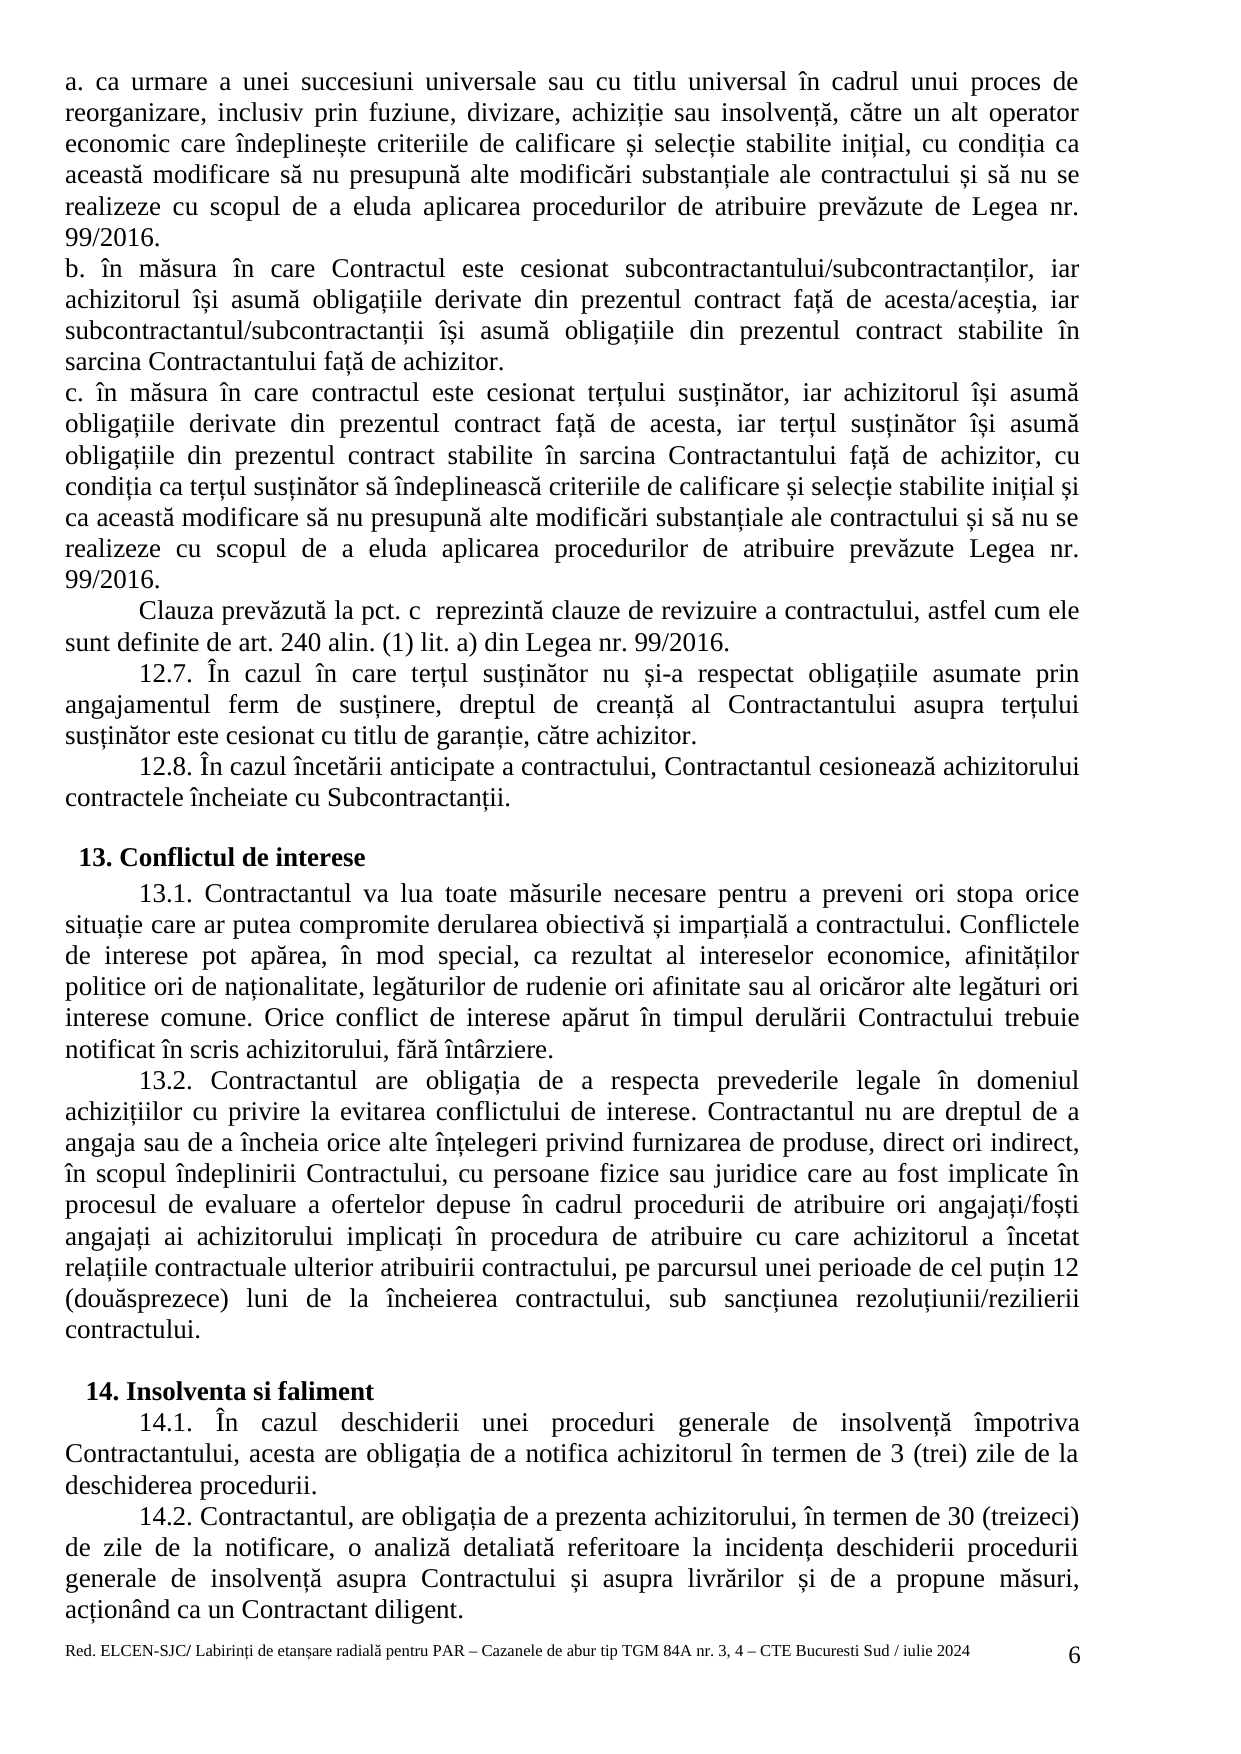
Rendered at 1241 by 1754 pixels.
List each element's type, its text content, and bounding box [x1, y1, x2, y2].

text 14. Insolventa si faliment [65, 1375, 1081, 1406]
text 12.8. În cazul încetării anticipate a contractului, Contractantul cesionează achizitorului contractele încheiate cu Subcontractanții. [65, 750, 1081, 812]
text 12.7. În cazul în care terțul susținător nu și-a respectat obligațiile asumate prin angajamentul ferm de susținere, dreptul de creanță al Contractantului asupra terțului susținător este cesionat cu titlu de garanție, către achizitor. [65, 657, 1081, 750]
list 13. Conflictul de interese [65, 841, 1081, 872]
list 14.1. În cazul deschiderii unei proceduri generale de insolvență împotriva Contractantului, acesta are obligația de a notifica achizitorul în termen de 3 (trei) zile de la deschiderea procedurii. [65, 1406, 1081, 1500]
text b. în măsura în care Contractul este cesionat subcontractantului/subcontractanților, iar achizitorul își asumă obligațiile derivate din prezentul contract față de acesta/aceștia, iar subcontractantul/subcontractanții își asumă obligațiile din prezentul contract stabilite în sarcina Contractantului față de achizitor. [65, 252, 1081, 376]
list 14.2. Contractantul, are obligația de a prezenta achizitorului, în termen de 30 (treizeci) de zile de la notificare, o analiză detaliată referitoare la incidența deschiderii procedurii generale de insolvență asupra Contractului și asupra livrărilor și de a propune măsuri, acționând ca un Contractant diligent. [65, 1500, 1081, 1624]
text c. în măsura în care contractul este cesionat terțului susținător, iar achizitorul își asumă obligațiile derivate din prezentul contract față de acesta, iar terțul susținător își asumă obligațiile din prezentul contract stabilite în sarcina Contractantului față de achizitor, cu condiția ca terțul susținător să îndeplinească criteriile de calificare și selecție stabilite inițial și ca această modificare să nu presupună alte modificări substanțiale ale contractului și să nu se realizeze cu scopul de a eluda aplicarea procedurilor de atribuire prevăzute Legea nr. 99/2016. [65, 376, 1081, 594]
text Clauza prevăzută la pct. c reprezintă clauze de revizuire a contractului, astfel cum ele sunt definite de art. 240 alin. (1) lit. a) din Legea nr. 99/2016. [65, 594, 1081, 657]
list 13.2. Contractantul are obligația de a respecta prevederile legale în domeniul achizițiilor cu privire la evitarea conflictului de interese. Contractantul nu are dreptul de a angaja sau de a încheia orice alte înțelegeri privind furnizarea de produse, direct ori indirect, în scopul îndeplinirii Contractului, cu persoane fizice sau juridice care au fost implicate în procesul de evaluare a ofertelor depuse în cadrul procedurii de atribuire ori angajați/foști angajați ai achizitorului implicați în procedura de atribuire cu care achizitorul a încetat relațiile contractuale ulterior atribuirii contractului, pe parcursul unei perioade de cel puțin 12 (douăsprezece) luni de la încheierea contractului, sub sancțiunea rezoluțiunii/rezilierii contractului. [65, 1064, 1081, 1344]
text a. ca urmare a unei succesiuni universale sau cu titlu universal în cadrul unui proces de reorganizare, inclusiv prin fuziune, divizare, achiziție sau insolvență, către un alt operator economic care îndeplinește criteriile de calificare și selecție stabilite inițial, cu condiția ca această modificare să nu presupună alte modificări substanțiale ale contractului și să nu se realizeze cu scopul de a eluda aplicarea procedurilor de atribuire prevăzute de Legea nr. 99/2016. [65, 65, 1081, 252]
list 13.1. Contractantul va lua toate măsurile necesare pentru a preveni ori stopa orice situație care ar putea compromite derularea obiectivă și imparțială a contractului. Conflictele de interese pot apărea, în mod special, ca rezultat al intereselor economice, afinităților politice ori de naționalitate, legăturilor de rudenie ori afinitate sau al oricăror alte legături ori interese comune. Orice conflict de interese apărut în timpul derulării Contractului trebuie notificat în scris achizitorului, fără întârziere. [65, 877, 1081, 1064]
